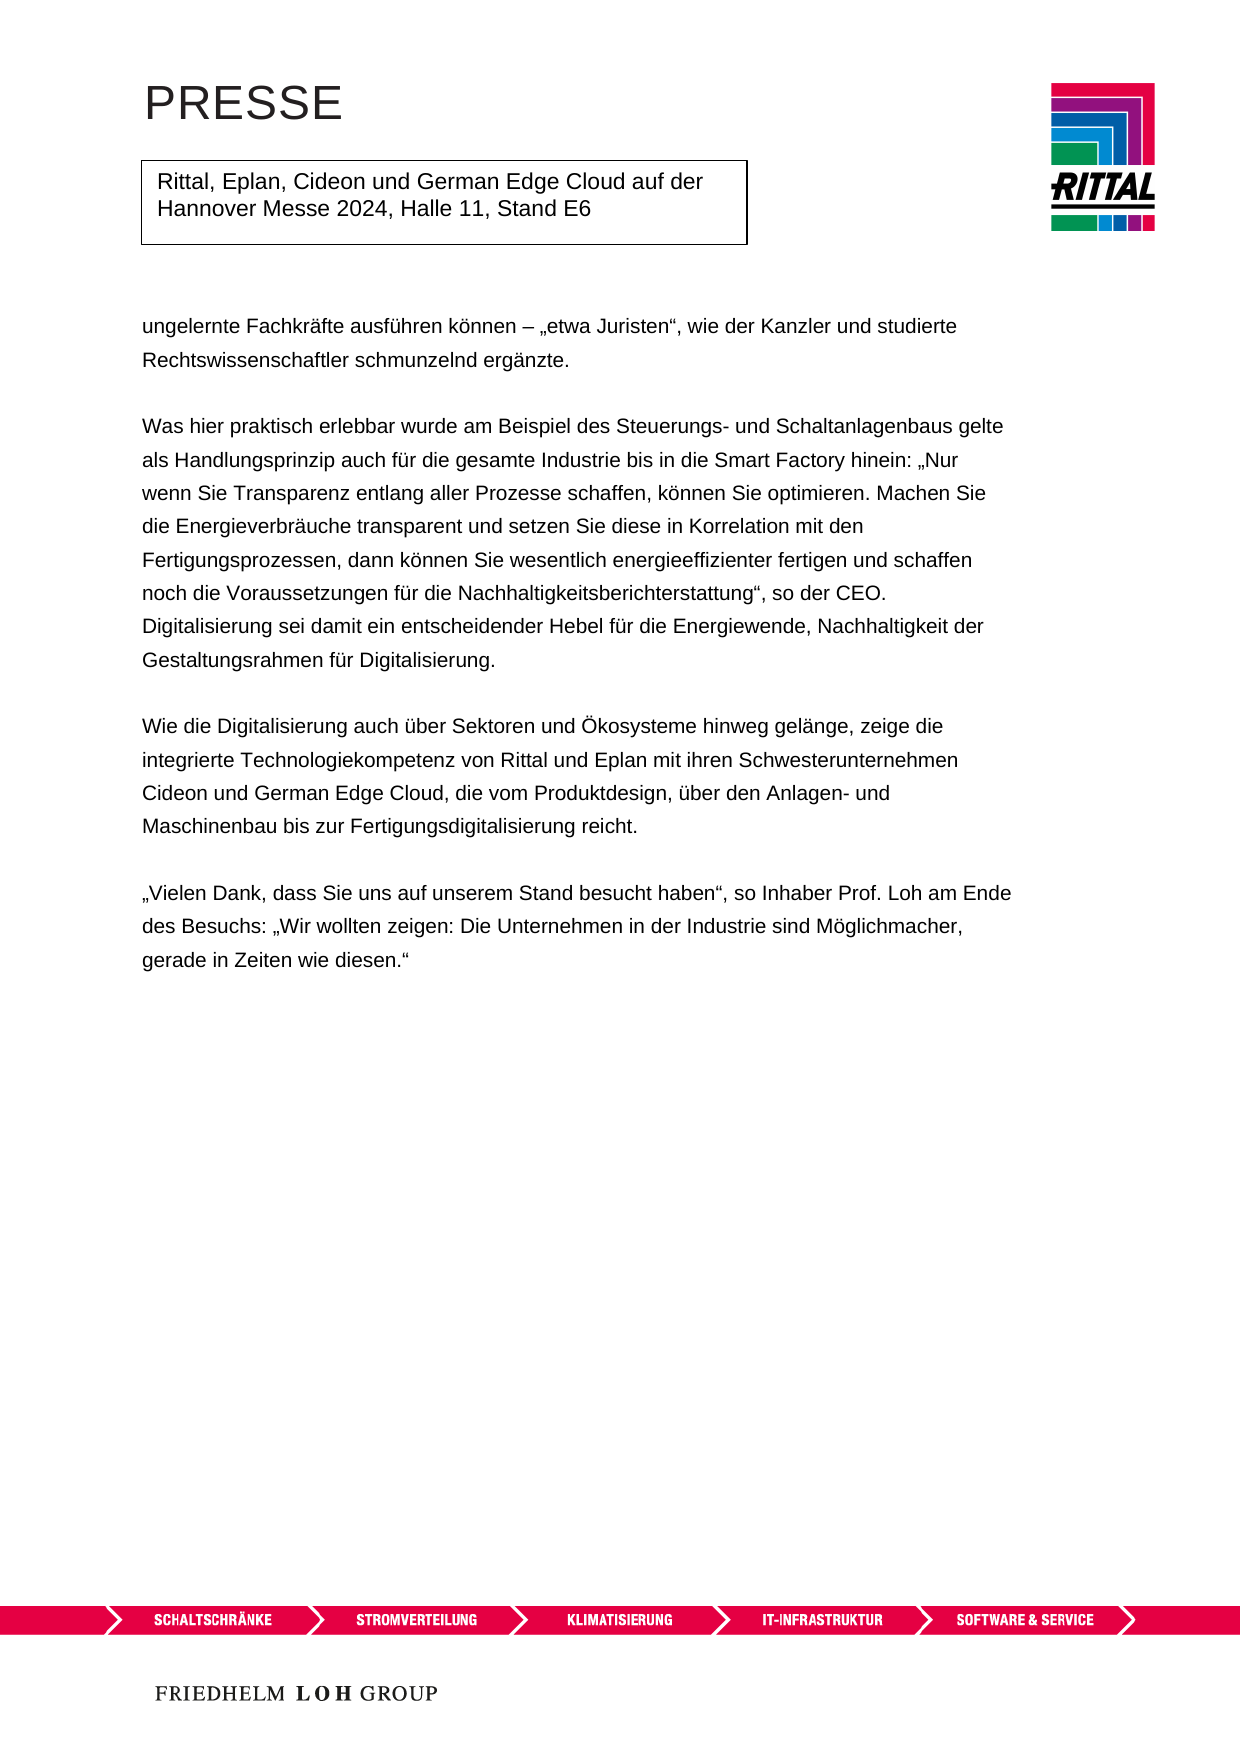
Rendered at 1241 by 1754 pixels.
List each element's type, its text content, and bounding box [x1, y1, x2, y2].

text Was hier praktisch erlebbar wurde am Beispiel des Steuerungs- und Schaltanlagenbaus gelte als Handlungsprinzip auch für die gesamte Industrie bis in die Smart Factory hinein: „Nur wenn Sie Transparenz entlang aller Prozesse schaffen, können Sie optimieren. Machen Sie die Energieverbräuche transparent und setzen Sie diese in Korrelation mit den Fertigungsprozessen, dann können Sie wesentlich energieeffizienter fertigen und schaffen noch die Voraussetzungen für die Nachhaltigkeitsberichterstattung“, so der CEO. Digitalisierung sei damit ein entscheidender Hebel für die Energiewende, Nachhaltigkeit der Gestaltungsrahmen für Digitalisierung. [142, 407, 1013, 674]
picture [1051, 83, 1155, 231]
picture [0, 1606, 1238, 1700]
text „Vielen Dank, dass Sie uns auf unserem Stand besucht haben“, so Inhaber Prof. Loh am Ende des Besuchs: „Wir wollten zeigen: Die Unternehmen in der Industrie sind Möglichmacher, gerade in Zeiten wie diesen.“ [142, 874, 1013, 974]
text Wie die Digitalisierung auch über Sektoren und Ökosysteme hinweg gelänge, zeige die integrierte Technologiekompetenz von Rittal und Eplan mit ihren Schwesterunternehmen Cideon und German Edge Cloud, die vom Produktdesign, über den Anlagen- und Maschinenbau bis zur Fertigungsdigitalisierung reicht. [142, 707, 1028, 840]
